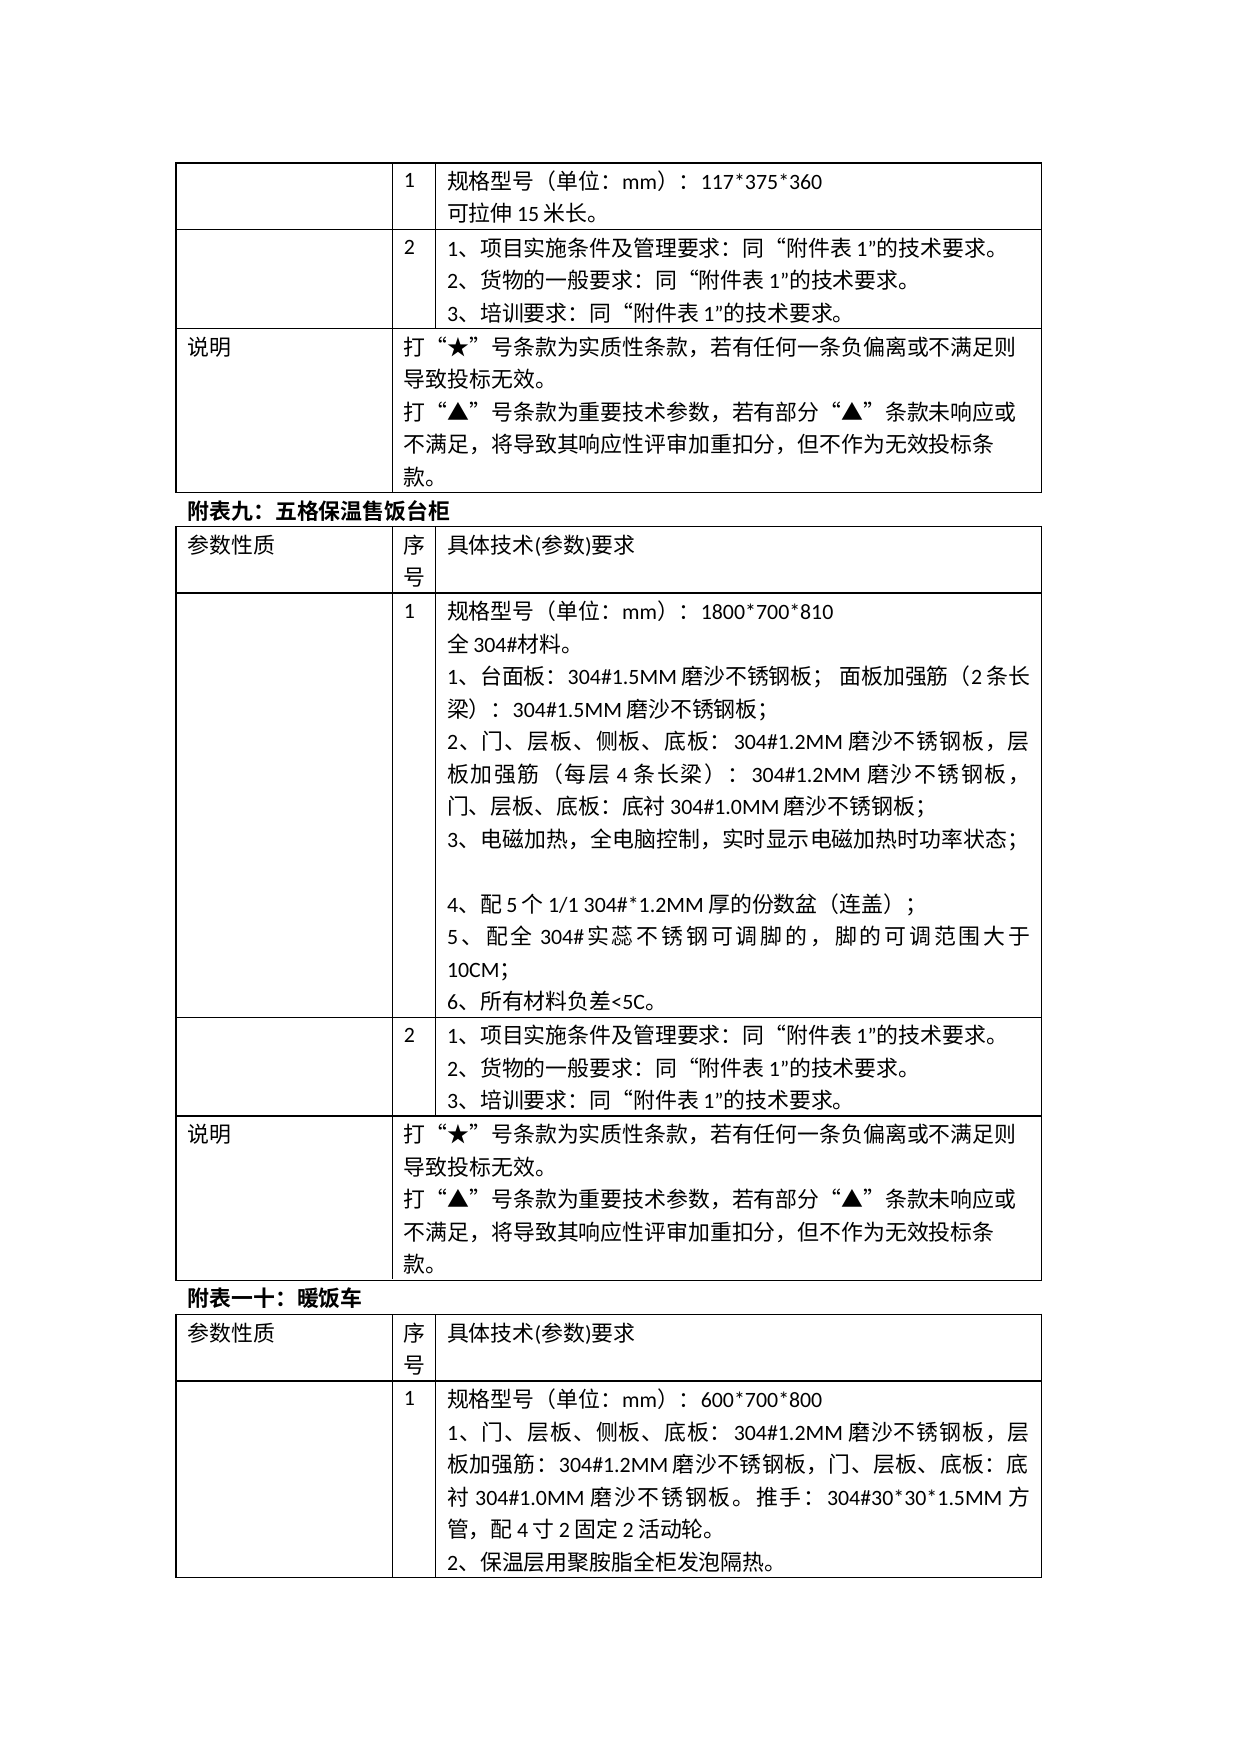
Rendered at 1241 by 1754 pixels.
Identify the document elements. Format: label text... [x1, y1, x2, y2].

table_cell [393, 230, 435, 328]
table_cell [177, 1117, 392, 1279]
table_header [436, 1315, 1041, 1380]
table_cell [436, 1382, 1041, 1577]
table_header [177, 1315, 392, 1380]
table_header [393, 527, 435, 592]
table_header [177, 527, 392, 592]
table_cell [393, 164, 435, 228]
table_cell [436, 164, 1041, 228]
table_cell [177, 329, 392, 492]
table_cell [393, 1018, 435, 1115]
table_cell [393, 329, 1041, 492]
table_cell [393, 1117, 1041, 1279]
text 附表九：五格保温售饭台柜 [187, 493, 1053, 526]
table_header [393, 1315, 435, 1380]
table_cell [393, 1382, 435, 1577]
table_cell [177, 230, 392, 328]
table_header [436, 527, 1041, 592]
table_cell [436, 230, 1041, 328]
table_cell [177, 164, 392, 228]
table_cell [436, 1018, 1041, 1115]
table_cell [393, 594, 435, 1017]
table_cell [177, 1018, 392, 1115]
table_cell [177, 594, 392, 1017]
text 附表一十：暖饭车 [187, 1281, 1053, 1313]
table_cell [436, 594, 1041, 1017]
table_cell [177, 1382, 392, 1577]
